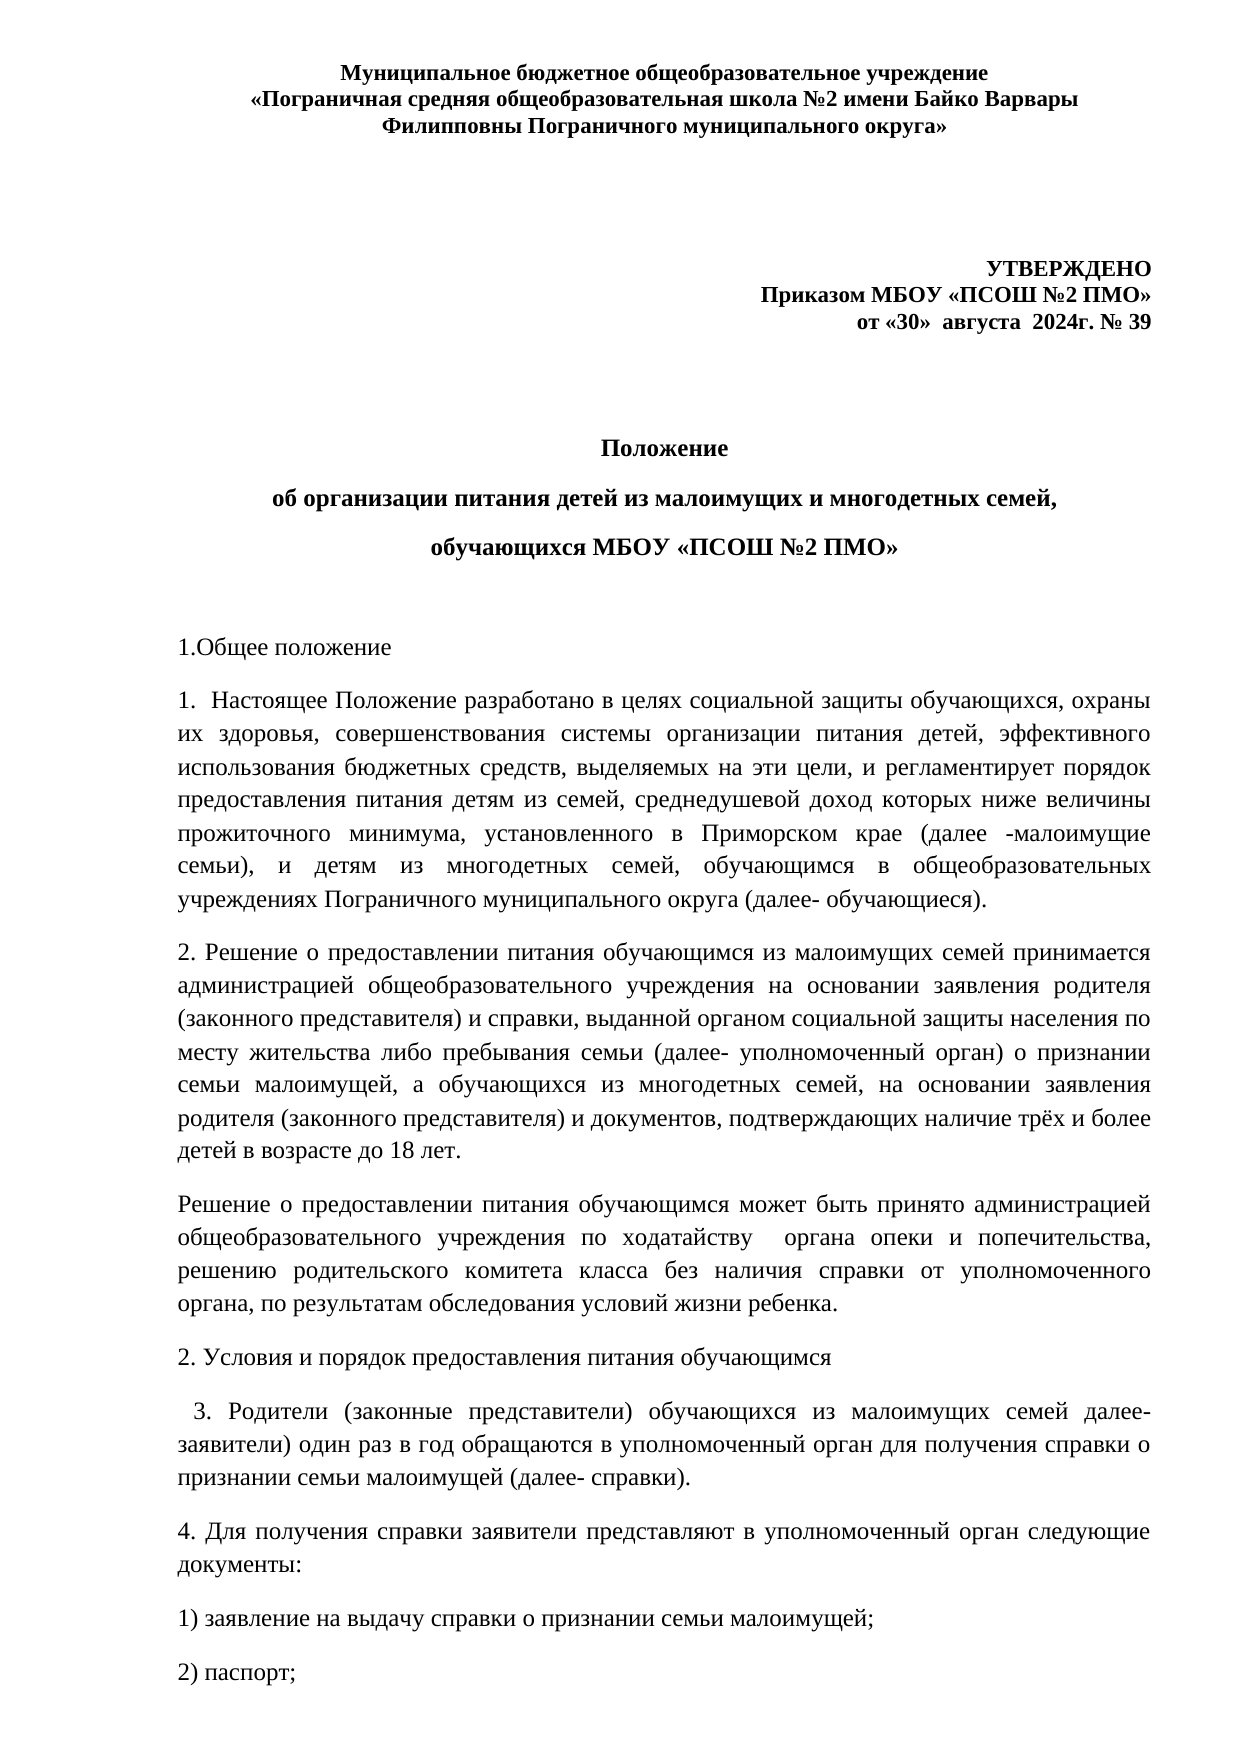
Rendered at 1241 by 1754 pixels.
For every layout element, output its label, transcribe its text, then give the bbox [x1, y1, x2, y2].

text обучающихся МБОУ «ПСОШ №2 ПМО» [177, 532, 1152, 561]
text от «30» августа 2024г. № 39 [177, 308, 1152, 334]
text 2. Решение о предоставлении питания обучающимся из малоимущих семей принимается администрацией общеобразовательного учреждения на основании заявления родителя (законного представителя) и справки, выданной органом социальной защиты населения по месту жительства либо пребывания семьи (далее- уполномоченный орган) о признании семьи малоимущей, а обучающихся из многодетных семей, на основании заявления родителя (законного представителя) и документов, подтверждающих наличие трёх и более детей в возрасте до 18 лет. [177, 937, 1152, 1164]
text Муниципальное бюджетное общеобразовательное учреждение [177, 59, 1152, 86]
text Приказом МБОУ «ПСОШ №2 ПМО» [177, 281, 1152, 308]
text УТВЕРЖДЕНО [177, 255, 1152, 281]
text «Пограничная средняя общеобразовательная школа №2 имени Байко Варвары Филипповны Пограничного муниципального округа» [177, 86, 1152, 138]
text Решение о предоставлении питания обучающимся может быть принято администрацией общеобразовательного учреждения по ходатайству органа опеки и попечительства, решению родительского комитета класса без наличия справки от уполномоченного органа, по результатам обследования условий жизни ребенка. [177, 1189, 1152, 1317]
text 2. Условия и порядок предоставления питания обучающимся [177, 1342, 1152, 1371]
text 1) заявление на выдачу справки о признании семьи малоимущей; [177, 1603, 1152, 1632]
text Положение [177, 433, 1152, 462]
text 3. Родители (законные представители) обучающихся из малоимущих семей далее- заявители) один раз в год обращаются в уполномоченный орган для получения справки о признании семьи малоимущей (далее- справки). [177, 1396, 1152, 1491]
text 1.Общее положение [177, 632, 1152, 660]
text 1. Настоящее Положение разработано в целях социальной защиты обучающихся, охраны их здоровья, совершенствования системы организации питания детей, эффективного использования бюджетных средств, выделяемых на эти цели, и регламентирует порядок предоставления питания детям из семей, среднедушевой доход которых ниже величины прожиточного минимума, установленного в Приморском крае (далее -малоимущие семьи), и детям из многодетных семей, обучающимся в общеобразовательных учреждениях Пограничного муниципального округа (далее- обучающиеся). [177, 686, 1152, 912]
text об организации питания детей из малоимущих и многодетных семей, [177, 483, 1152, 512]
text 2) паспорт; [177, 1657, 1152, 1686]
text 4. Для получения справки заявители представляют в уполномоченный орган следующие документы: [177, 1516, 1152, 1578]
